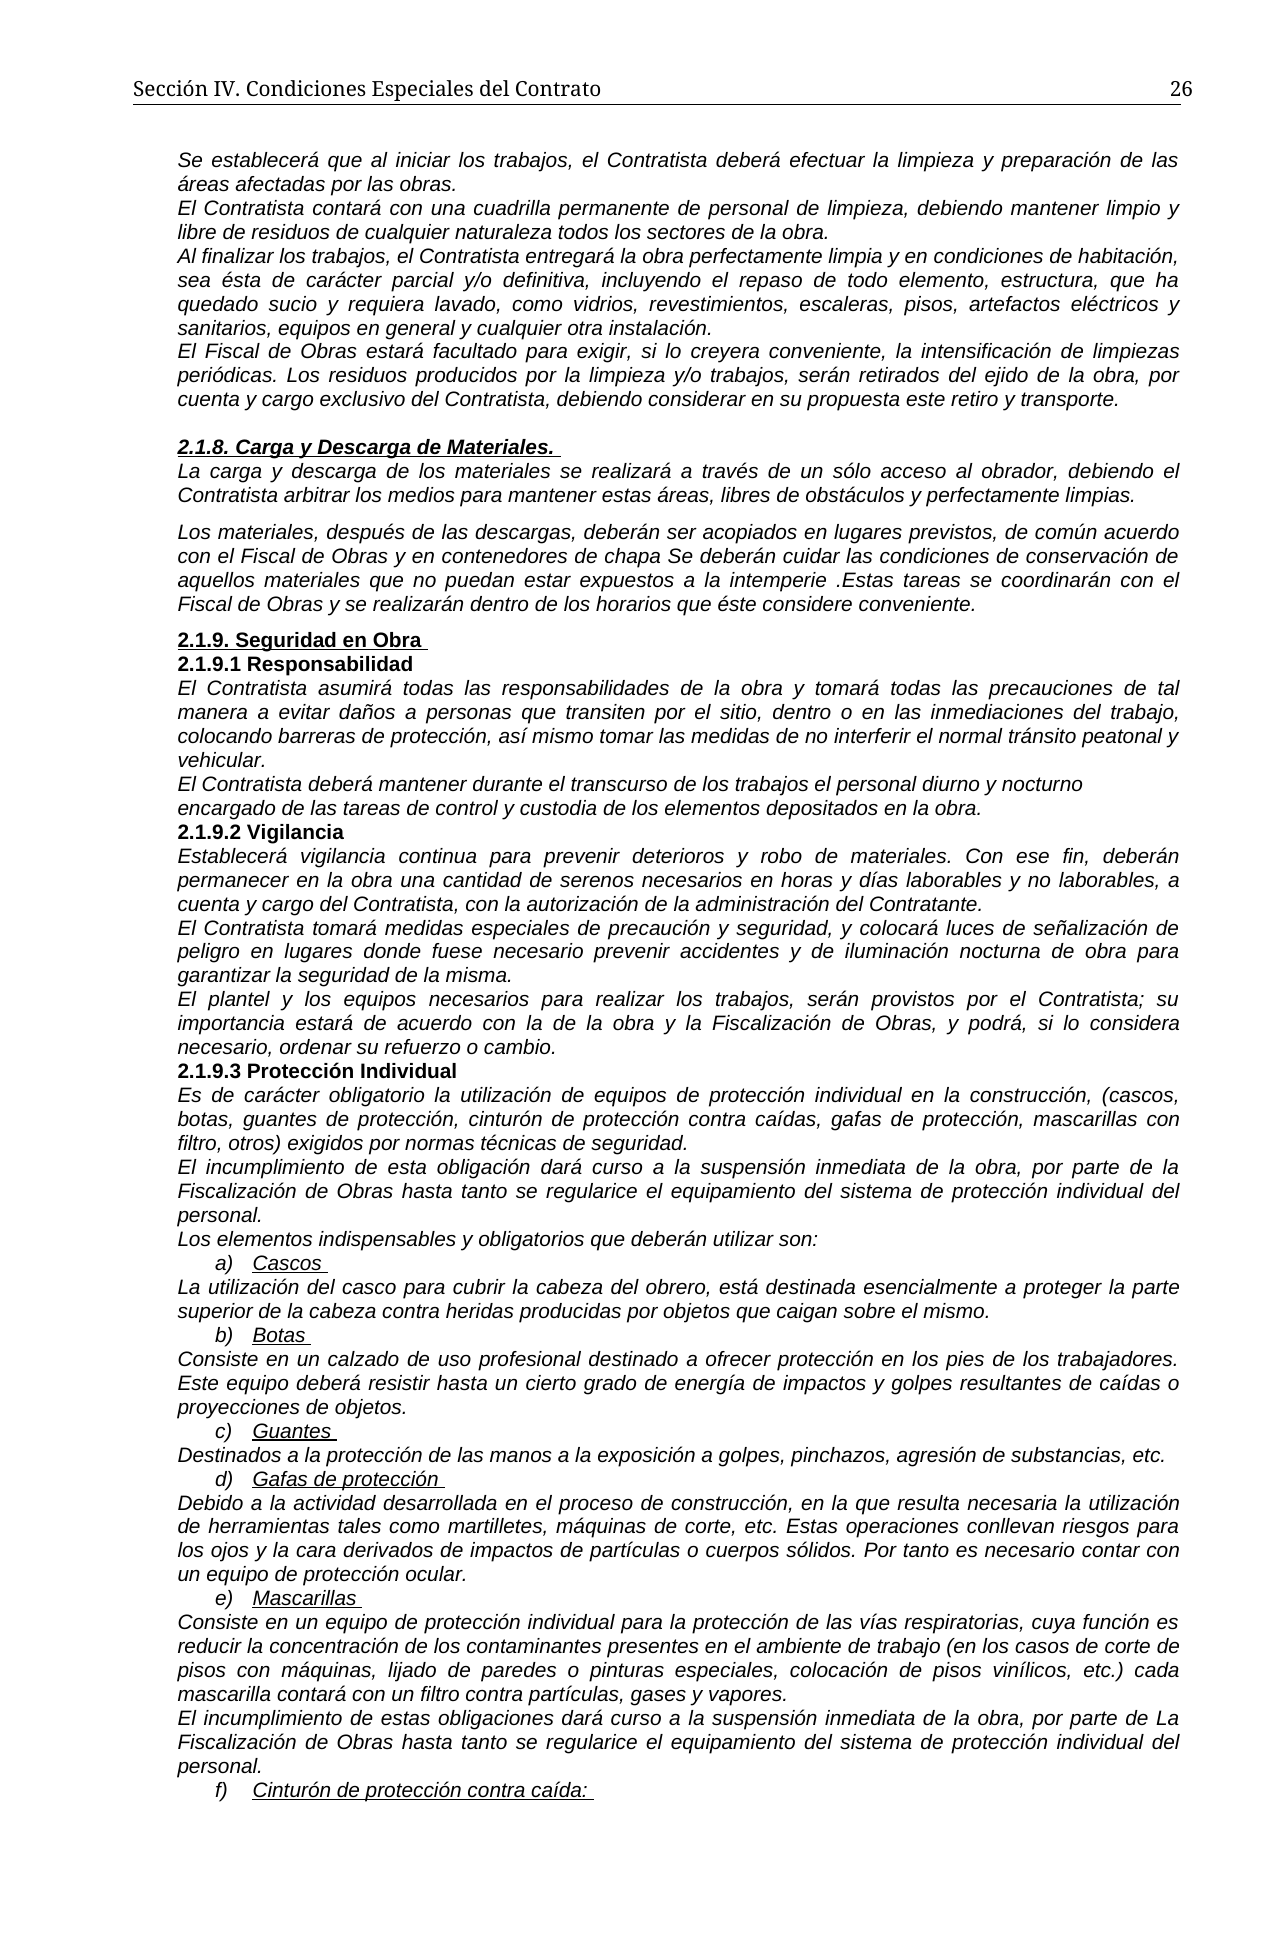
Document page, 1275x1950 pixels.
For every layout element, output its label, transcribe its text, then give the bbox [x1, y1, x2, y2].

list Mascarillas [215, 1586, 1181, 1610]
list Gafas de protección [215, 1466, 1181, 1490]
text El Fiscal de Obras estará facultado para exigir, si lo creyera conveniente, la intensificación de limpiezas periódicas. Los residuos producidos por la limpieza y/o trabajos, serán retirados del ejido de la obra, por cuenta y cargo exclusivo del Contratista, debiendo considerar en su propuesta este retiro y transporte. [177, 339, 1181, 411]
text El incumplimiento de estas obligaciones dará curso a la suspensión inmediata de la obra, por parte de La Fiscalización de Obras hasta tanto se regularice el equipamiento del sistema de protección individual del personal. [177, 1706, 1181, 1778]
list Cascos [215, 1251, 1181, 1275]
text Consiste en un calzado de uso profesional destinado a ofrecer protección en los pies de los trabajadores. Este equipo deberá resistir hasta un cierto grado de energía de impactos y golpes resultantes de caídas o proyecciones de objetos. [177, 1347, 1181, 1418]
text 2.1.9.1 Responsabilidad [177, 652, 1181, 676]
text 2.1.8. Carga y Descarga de Materiales. [177, 435, 1181, 459]
text Los elementos indispensables y obligatorios que deberán utilizar son: [177, 1227, 1181, 1251]
text Consiste en un equipo de protección individual para la protección de las vías respiratorias, cuya función es reducir la concentración de los contaminantes presentes en el ambiente de trabajo (en los casos de corte de pisos con máquinas, lijado de paredes o pinturas especiales, colocación de pisos vinílicos, etc.) cada mascarilla contará con un filtro contra partículas, gases y vapores. [177, 1610, 1181, 1706]
text 2.1.9. Seguridad en Obra [177, 628, 1181, 652]
text 2.1.9.2 Vigilancia [177, 819, 1181, 843]
text La utilización del casco para cubrir la cabeza del obrero, está destinada esencialmente a proteger la parte superior de la cabeza contra heridas producidas por objetos que caigan sobre el mismo. [177, 1275, 1181, 1323]
text Al finalizar los trabajos, el Contratista entregará la obra perfectamente limpia y en condiciones de habitación, sea ésta de carácter parcial y/o definitiva, incluyendo el repaso de todo elemento, estructura, que ha quedado sucio y requiera lavado, como vidrios, revestimientos, escaleras, pisos, artefactos eléctricos y sanitarios, equipos en general y cualquier otra instalación. [177, 243, 1181, 339]
text El plantel y los equipos necesarios para realizar los trabajos, serán provistos por el Contratista; su importancia estará de acuerdo con la de la obra y la Fiscalización de Obras, y podrá, si lo considera necesario, ordenar su refuerzo o cambio. [177, 987, 1181, 1059]
list Los materiales, después de las descargas, deberán ser acopiados en lugares previstos, de común acuerdo con el Fiscal de Obras y en contenedores de chapa Se deberán cuidar las condiciones de conservación de aquellos materiales que no puedan estar expuestos a la intemperie .Estas tareas se coordinarán con el Fiscal de Obras y se realizarán dentro de los horarios que éste considere conveniente. [177, 519, 1181, 615]
text Es de carácter obligatorio la utilización de equipos de protección individual en la construcción, (cascos, botas, guantes de protección, cinturón de protección contra caídas, gafas de protección, mascarillas con filtro, otros) exigidos por normas técnicas de seguridad. [177, 1083, 1181, 1155]
text El Contratista contará con una cuadrilla permanente de personal de limpieza, debiendo mantener limpio y libre de residuos de cualquier naturaleza todos los sectores de la obra. [177, 196, 1181, 243]
text Debido a la actividad desarrollada en el proceso de construcción, en la que resulta necesaria la utilización de herramientas tales como martilletes, máquinas de corte, etc. Estas operaciones conllevan riesgos para los ojos y la cara derivados de impactos de partículas o cuerpos sólidos. Por tanto es necesario contar con un equipo de protección ocular. [177, 1490, 1181, 1586]
list Guantes [215, 1418, 1181, 1442]
text El Contratista asumirá todas las responsabilidades de la obra y tomará todas las precauciones de tal manera a evitar daños a personas que transiten por el sitio, dentro o en las inmediaciones del trabajo, colocando barreras de protección, así mismo tomar las medidas de no interferir el normal tránsito peatonal y vehicular. [177, 676, 1181, 772]
list Cinturón de protección contra caída: [215, 1778, 1181, 1802]
text 2.1.9.3 Protección Individual [177, 1059, 1181, 1083]
text Establecerá vigilancia continua para prevenir deterioros y robo de materiales. Con ese fin, deberán permanecer en la obra una cantidad de serenos necesarios en horas y días laborables y no laborables, a cuenta y cargo del Contratista, con la autorización de la administración del Contratante. [177, 843, 1181, 915]
text El incumplimiento de esta obligación dará curso a la suspensión inmediata de la obra, por parte de la Fiscalización de Obras hasta tanto se regularice el equipamiento del sistema de protección individual del personal. [177, 1155, 1181, 1227]
text Destinados a la protección de las manos a la exposición a golpes, pinchazos, agresión de substancias, etc. [177, 1442, 1181, 1466]
text La carga y descarga de los materiales se realizará a través de un sólo acceso al obrador, debiendo el Contratista arbitrar los medios para mantener estas áreas, libres de obstáculos y perfectamente limpias. [177, 459, 1181, 507]
text El Contratista tomará medidas especiales de precaución y seguridad, y colocará luces de señalización de peligro en lugares donde fuese necesario prevenir accidentes y de iluminación nocturna de obra para garantizar la seguridad de la misma. [177, 915, 1181, 987]
text El Contratista deberá mantener durante el transcurso de los trabajos el personal diurno y nocturno encargado de las tareas de control y custodia de los elementos depositados en la obra. [177, 772, 1181, 819]
list Botas [215, 1323, 1181, 1347]
text Se establecerá que al iniciar los trabajos, el Contratista deberá efectuar la limpieza y preparación de las áreas afectadas por las obras. [177, 148, 1181, 196]
